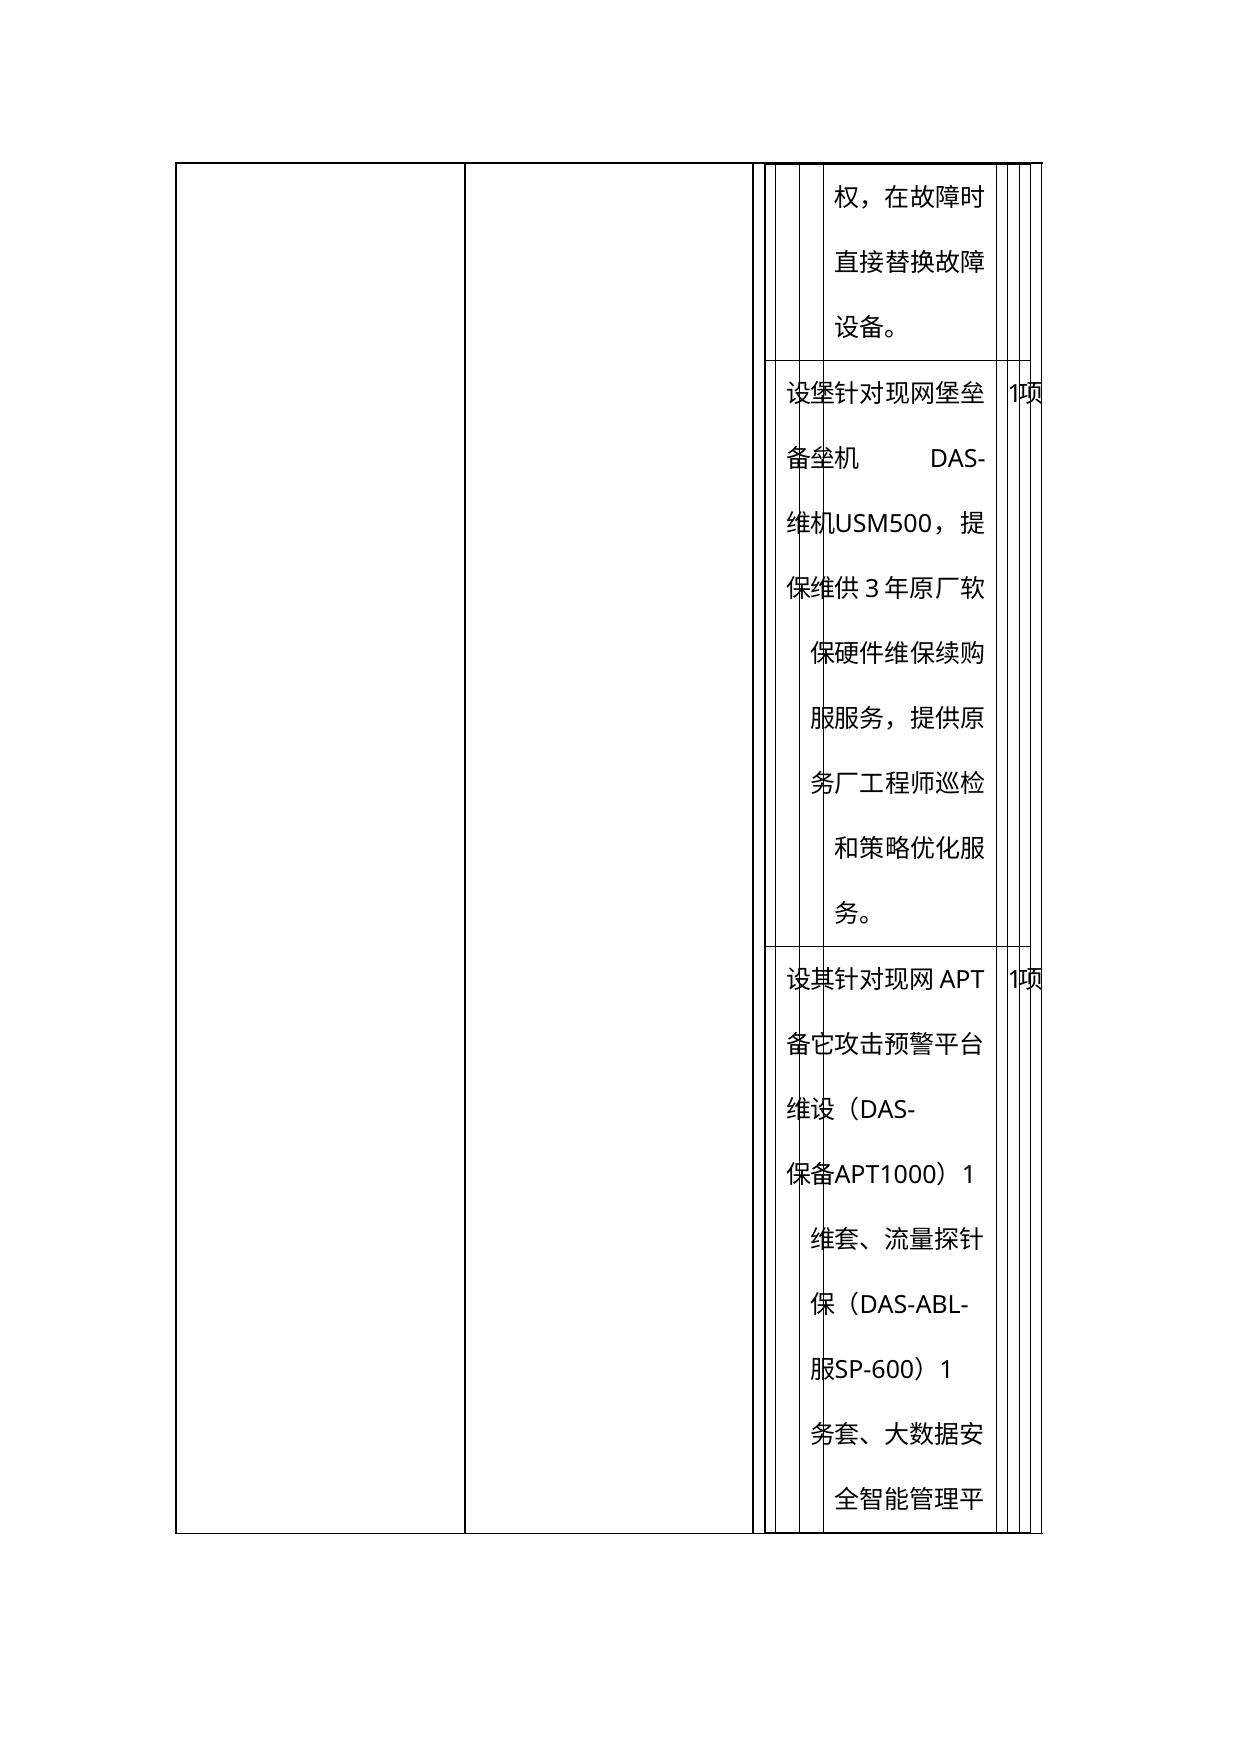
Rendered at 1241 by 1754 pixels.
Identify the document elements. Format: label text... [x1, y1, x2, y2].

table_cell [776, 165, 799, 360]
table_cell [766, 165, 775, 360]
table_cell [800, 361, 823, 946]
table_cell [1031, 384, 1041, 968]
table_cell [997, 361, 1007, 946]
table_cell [824, 947, 996, 1532]
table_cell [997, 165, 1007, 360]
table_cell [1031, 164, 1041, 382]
table_cell [177, 164, 464, 1533]
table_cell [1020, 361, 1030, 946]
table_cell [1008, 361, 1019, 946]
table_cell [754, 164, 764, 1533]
table_cell 1 [466, 164, 752, 1533]
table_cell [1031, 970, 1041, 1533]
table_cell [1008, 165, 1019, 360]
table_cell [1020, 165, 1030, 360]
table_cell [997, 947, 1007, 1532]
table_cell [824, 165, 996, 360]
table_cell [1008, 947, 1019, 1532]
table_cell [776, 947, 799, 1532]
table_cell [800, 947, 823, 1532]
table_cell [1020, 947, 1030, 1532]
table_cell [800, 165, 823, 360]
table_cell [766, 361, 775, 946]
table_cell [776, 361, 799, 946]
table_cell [824, 361, 996, 946]
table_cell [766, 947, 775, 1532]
